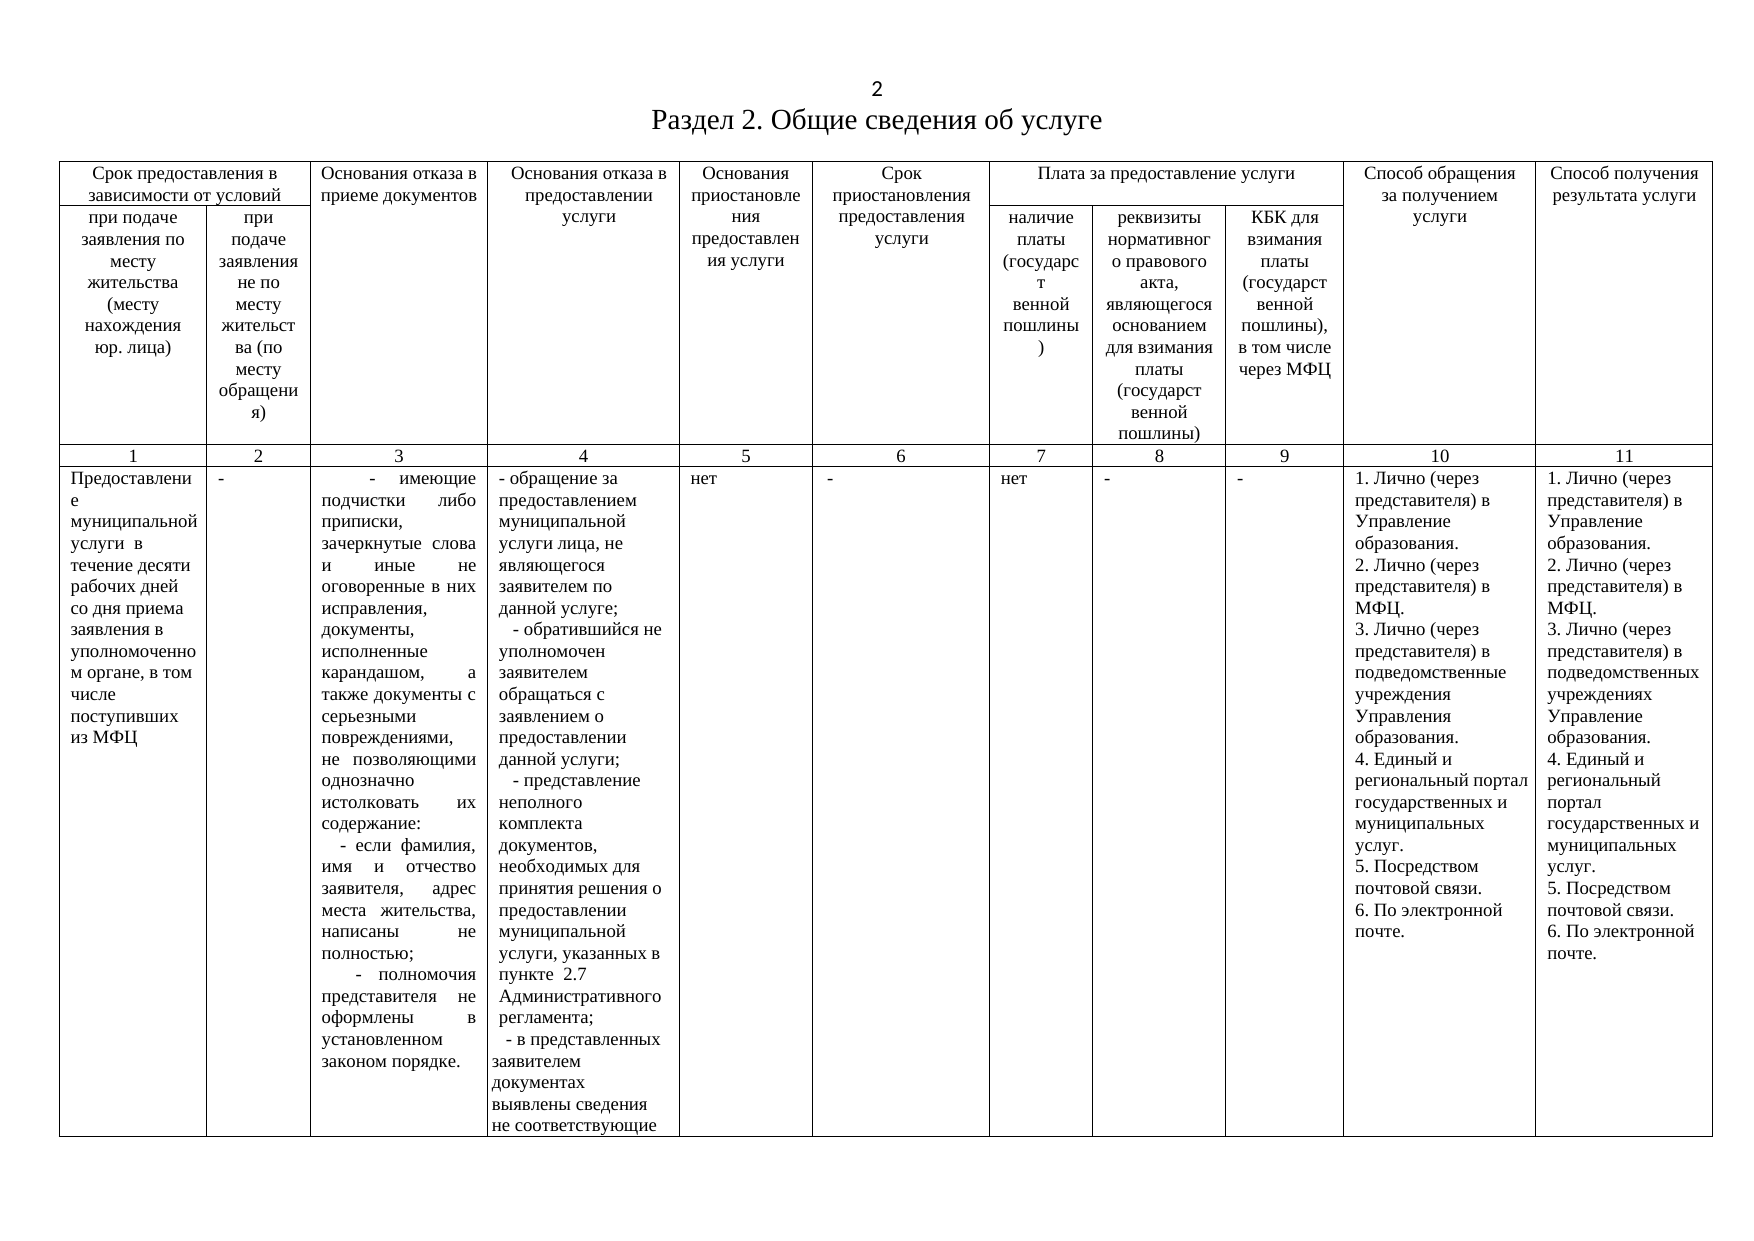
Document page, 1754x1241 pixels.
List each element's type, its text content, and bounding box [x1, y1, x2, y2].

table_header Плата за предоставление услуги [990, 162, 1343, 205]
table_header Срок предоставления в зависимости от условий [60, 162, 310, 205]
table_cell 1 [60, 445, 206, 466]
table_cell 10 [1344, 445, 1535, 466]
table_cell 7 [990, 445, 1092, 466]
table_header Основания отказа в приеме документов [311, 162, 487, 444]
table_cell 6 [813, 445, 989, 466]
table_cell реквизиты нормативного правового акта, являющегося основанием для взимания платы (государст венной пошлины) [1093, 206, 1225, 444]
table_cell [60, 467, 206, 1136]
table_cell наличие платы (государст венной пошлины) [990, 206, 1092, 444]
table_cell 9 [1226, 445, 1343, 466]
table_cell 8 [1093, 445, 1225, 466]
table_cell 11 [1536, 445, 1712, 466]
table_cell при подаче заявления не по месту жительства (по месту обращения) [207, 206, 310, 444]
table_cell 5 [680, 445, 812, 466]
table_cell - [1093, 467, 1225, 1136]
table_cell - [207, 467, 310, 1136]
table_header Основания отказа в предоставлении услуги [488, 162, 679, 444]
table_header Способ обращения за получением услуги [1344, 162, 1535, 444]
table_cell - [1226, 467, 1343, 1136]
table_cell 4 [488, 445, 679, 466]
table_cell - [813, 467, 989, 1136]
table_cell при подаче заявления по месту жительства (месту нахождения юр. лица) [60, 206, 206, 444]
table_cell нет [990, 467, 1092, 1136]
table_header Срок приостановления предоставления услуги [813, 162, 989, 444]
table_cell нет [680, 467, 812, 1136]
text Раздел 2. Общие сведения об услуге [89, 102, 1665, 135]
table_cell 3 [311, 445, 487, 466]
table_header Основания приостановления предоставления услуги [680, 162, 812, 444]
table_cell КБК для взимания платы (государст венной пошлины), в том числе через МФЦ [1226, 206, 1343, 444]
table_header Способ получения результата услуги [1536, 162, 1712, 444]
table_cell 2 [207, 445, 310, 466]
